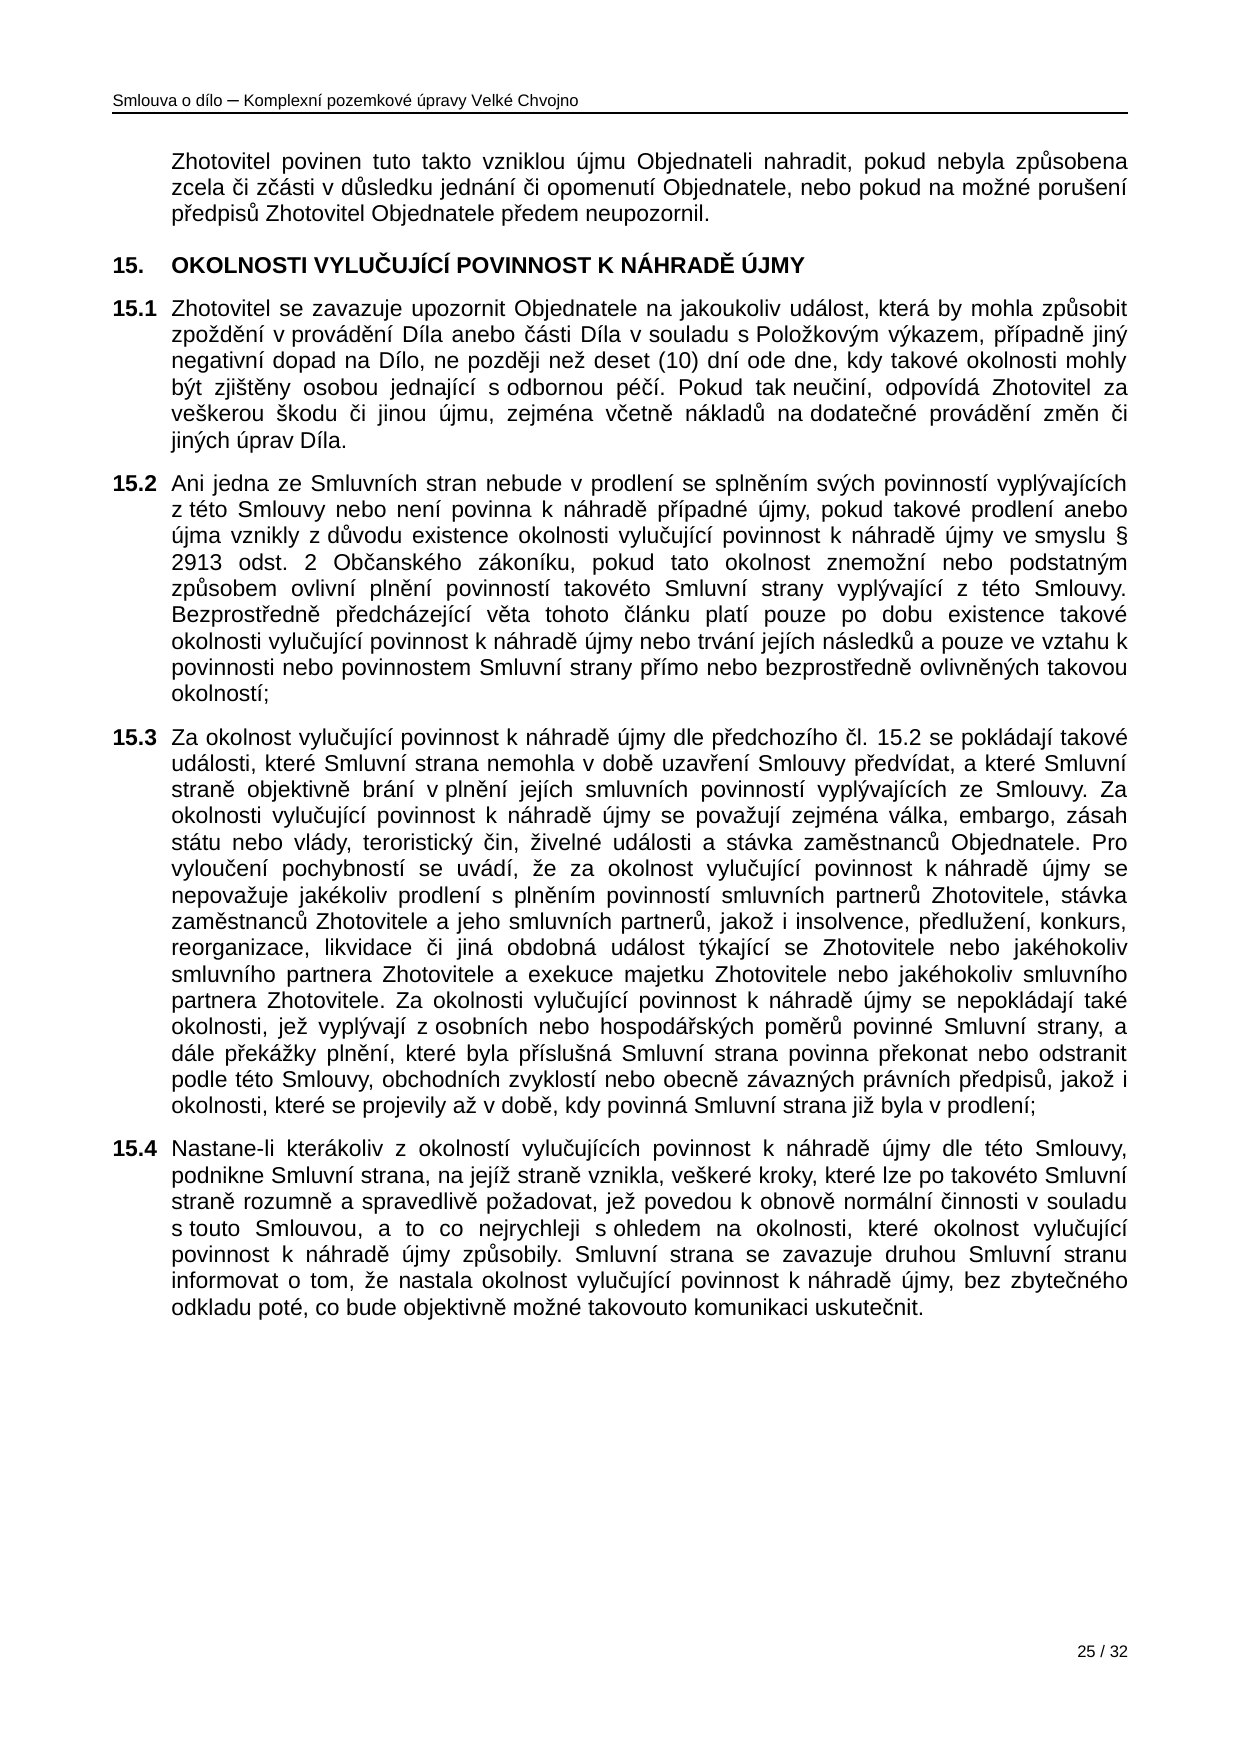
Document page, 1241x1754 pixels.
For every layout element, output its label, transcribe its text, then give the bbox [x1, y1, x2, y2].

text Okolnosti vylučující povinnost k náhradě újmy [112, 252, 1128, 278]
text Nastane-li kterákoliv z okolností vylučujících povinnost k náhradě újmy dle této Smlouvy, podnikne Smluvní strana, na jejíž straně vznikla, veškeré kroky, které lze po takovéto Smluvní straně rozumně a spravedlivě požadovat, jež povedou k obnově normální činnosti v souladu s touto Smlouvou, a to co nejrychleji s ohledem na okolnosti, které okolnost vylučující povinnost k náhradě újmy způsobily. Smluvní strana se zavazuje druhou Smluvní stranu informovat o tom, že nastala okolnost vylučující povinnost k náhradě újmy, bez zbytečného odkladu poté, co bude objektivně možné takovouto komunikaci uskutečnit. [112, 1135, 1128, 1320]
text Za okolnost vylučující povinnost k náhradě újmy dle předchozího čl. 15.2 se pokládají takové události, které Smluvní strana nemohla v době uzavření Smlouvy předvídat, a které Smluvní straně objektivně brání v plnění jejích smluvních povinností vyplývajících ze Smlouvy. Za okolnosti vylučující povinnost k náhradě újmy se považují zejména válka, embargo, zásah státu nebo vlády, teroristický čin, živelné události a stávka zaměstnanců Objednatele. Pro vyloučení pochybností se uvádí, že za okolnost vylučující povinnost k náhradě újmy se nepovažuje jakékoliv prodlení s plněním povinností smluvních partnerů Zhotovitele, stávka zaměstnanců Zhotovitele a jeho smluvních partnerů, jakož i insolvence, předlužení, konkurs, reorganizace, likvidace či jiná obdobná událost týkající se Zhotovitele nebo jakéhokoliv smluvního partnera Zhotovitele a exekuce majetku Zhotovitele nebo jakéhokoliv smluvního partnera Zhotovitele. Za okolnosti vylučující povinnost k náhradě újmy se nepokládají také okolnosti, jež vyplývají z osobních nebo hospodářských poměrů povinné Smluvní strany, a dále překážky plnění, které byla příslušná Smluvní strana povinna překonat nebo odstranit podle této Smlouvy, obchodních zvyklostí nebo obecně závazných právních předpisů, jakož i okolnosti, které se projevily až v době, kdy povinná Smluvní strana již byla v prodlení; [112, 723, 1128, 1119]
text Zhotovitel se zavazuje upozornit Objednatele na jakoukoliv událost, která by mohla způsobit zpoždění v provádění Díla anebo části Díla v souladu s Položkovým výkazem, případně jiný negativní dopad na Dílo, ne později než deset (10) dní ode dne, kdy takové okolnosti mohly být zjištěny osobou jednající s odbornou péčí. Pokud tak neučiní, odpovídá Zhotovitel za veškerou škodu či jinou újmu, zejména včetně nákladů na dodatečné provádění změn či jiných úprav Díla. [112, 295, 1128, 453]
text Ani jedna ze Smluvních stran nebude v prodlení se splněním svých povinností vyplývajících z této Smlouvy nebo není povinna k náhradě případné újmy, pokud takové prodlení anebo újma vznikly z důvodu existence okolnosti vylučující povinnost k náhradě újmy ve smyslu § 2913 odst. 2 Občanského zákoníku, pokud tato okolnost znemožní nebo podstatným způsobem ovlivní plnění povinností takovéto Smluvní strany vyplývající z této Smlouvy. Bezprostředně předcházející věta tohoto článku platí pouze po dobu existence takové okolnosti vylučující povinnost k náhradě újmy nebo trvání jejích následků a pouze ve vztahu k povinnosti nebo povinnostem Smluvní strany přímo nebo bezprostředně ovlivněných takovou okolností; [112, 469, 1128, 707]
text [112, 148, 1128, 227]
